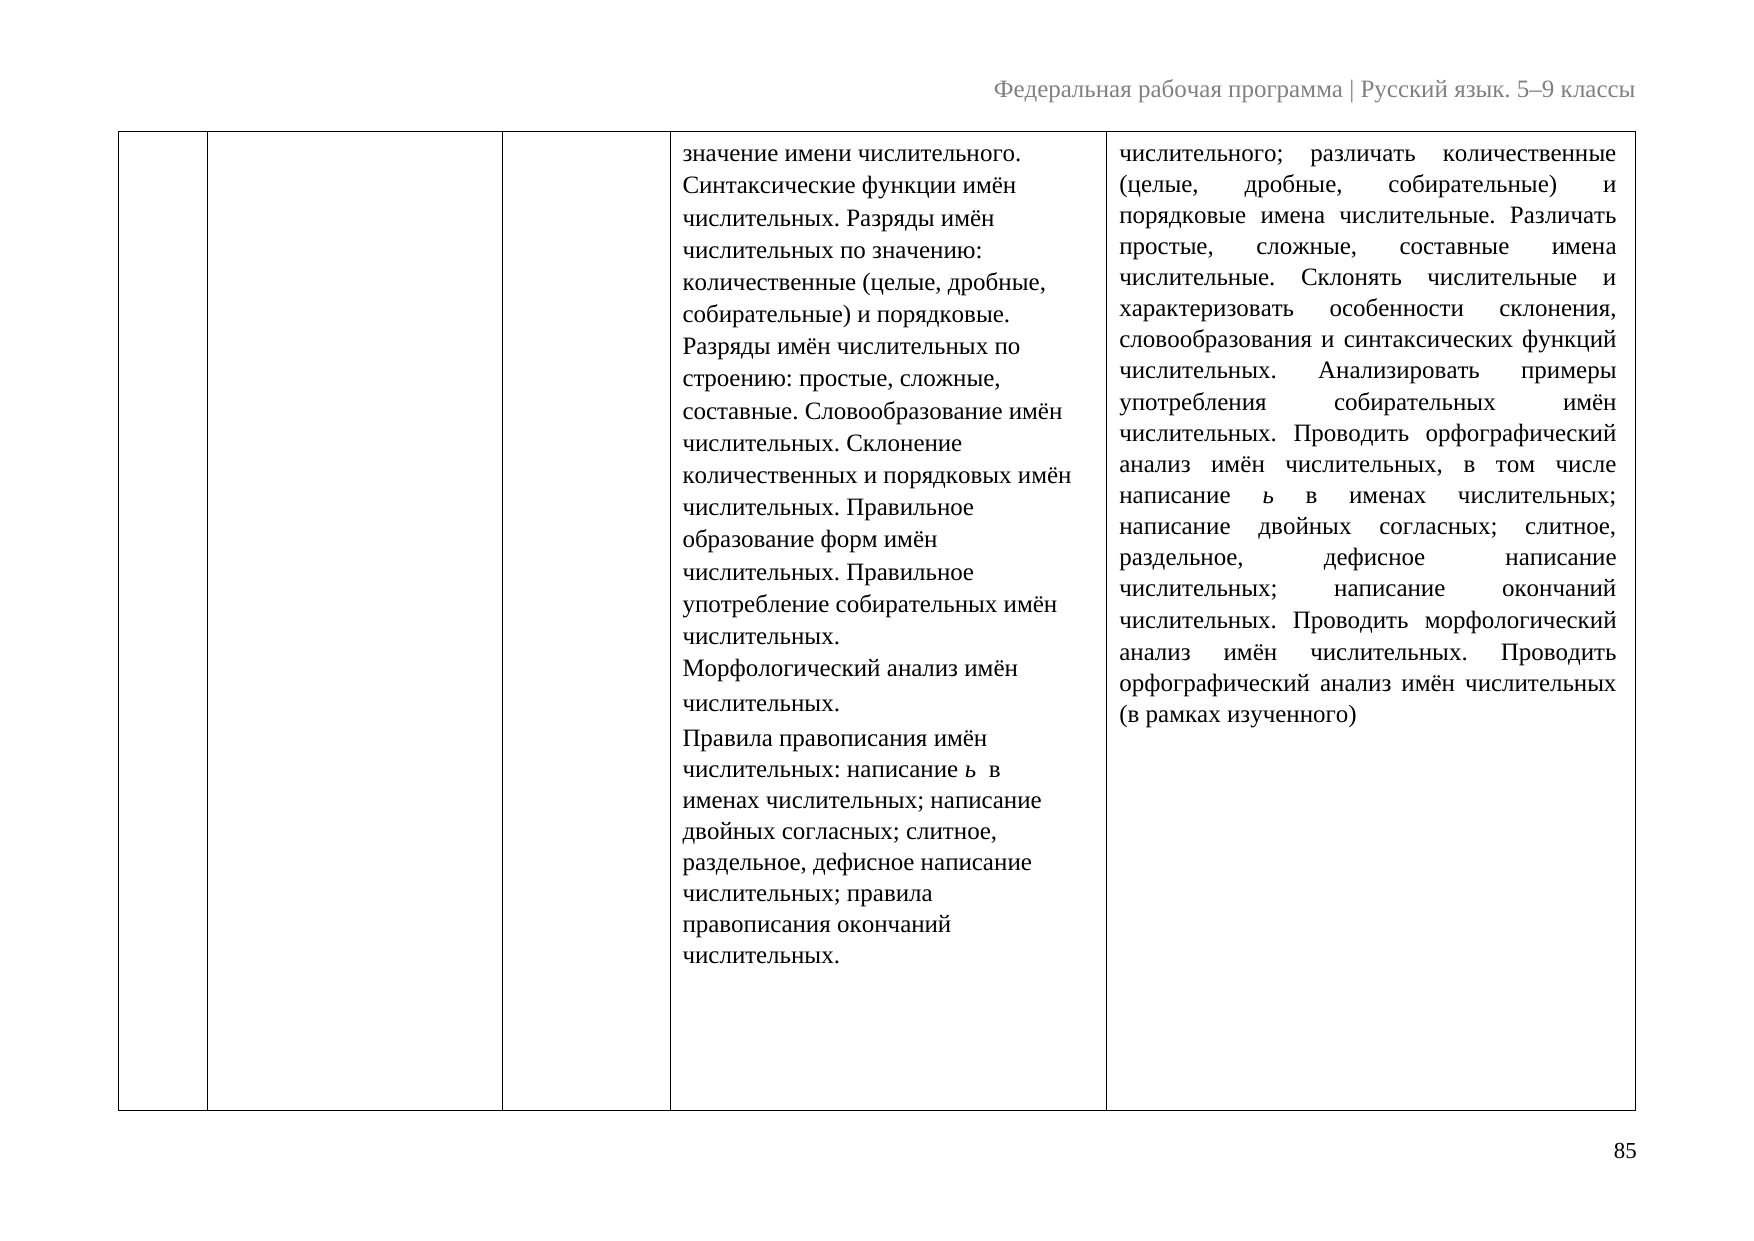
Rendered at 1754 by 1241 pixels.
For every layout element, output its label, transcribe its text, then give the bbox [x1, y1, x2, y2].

table_header числительного; различать количественные (целые, дробные, собирательные) и порядковые имена числительные. Различать простые, сложные, составные имена числительные. Склонять числительные и характеризовать особенности склонения, словообразования и синтаксических функций числительных. Анализировать примеры употребления собирательных имён числительных. Проводить орфографический анализ имён числительных, в том числе написание ь в именах числительных; написание двойных согласных; слитное, раздельное, дефисное написание числительных; написание окончаний числительных. Проводить морфологический анализ имён числительных. Проводить орфографический анализ имён числительных (в рамках изученного) [1107, 132, 1635, 1110]
table_header [208, 132, 502, 1110]
table_header значение имени числительного. Синтаксические функции имён числительных. Разряды имён числительных по значению: количественные (целые, дробные, собирательные) и порядковые. Разряды имён числительных по строению: простые, сложные, составные. Словообразование имён числительных. Склонение количественных и порядковых имён числительных. Правильное образование форм имён числительных. Правильное употребление собирательных имён числительных. Морфологический анализ имён числительных. Правила правописания имён числительных: написание ь в именах числительных; написание двойных согласных; слитное, раздельное, дефисное написание числительных; правила правописания окончаний числительных. [671, 132, 1106, 1110]
table_header [503, 132, 670, 1110]
table_header [119, 132, 207, 1110]
